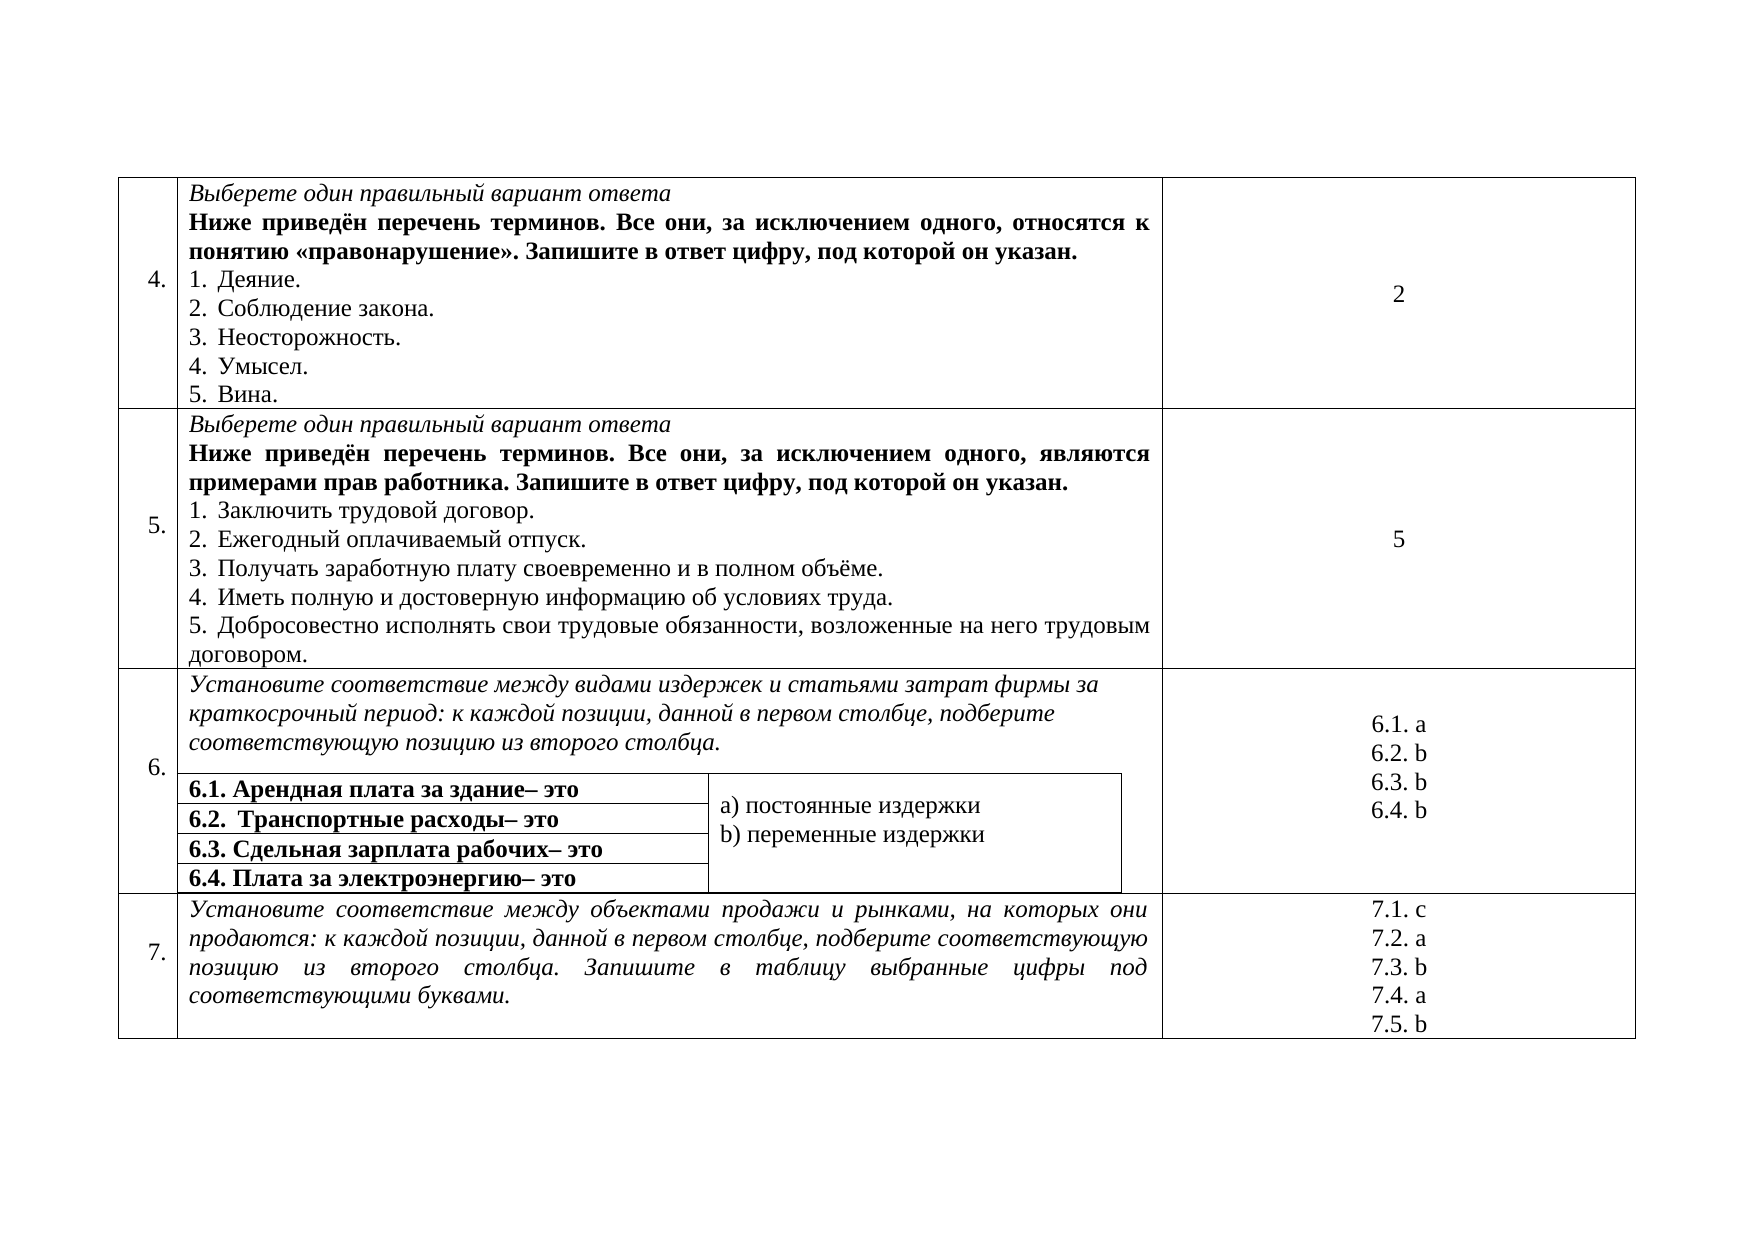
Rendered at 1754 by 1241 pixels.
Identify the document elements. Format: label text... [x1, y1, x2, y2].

table_cell [119, 669, 177, 893]
table_cell 6.1. a 6.2. b 6.3. b 6.4. b [1163, 669, 1635, 893]
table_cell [178, 894, 1162, 1038]
table_cell Выберете один правильный вариант ответа Ниже приведён перечень терминов. Все они, за исключением одного, относятся к понятию «правонарушение». Запишите в ответ цифру, под которой он указан. 1. Деяние. 2. Соблюдение закона. 3. Неосторожность. 4. Умысел. 5. Вина. [178, 178, 1162, 408]
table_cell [1163, 894, 1635, 1038]
table_cell Установите соответствие между видами издержек и статьями затрат фирмы за краткосрочный период: к каждой позиции, данной в первом столбце, подберите соответствующую позицию из второго столбца. [178, 669, 1162, 893]
table_cell 2 [1163, 178, 1635, 408]
table_cell [119, 409, 177, 668]
table_cell [119, 894, 177, 1038]
table_cell [119, 178, 177, 408]
table_cell 5 [1163, 409, 1635, 668]
table_cell Выберете один правильный вариант ответа Ниже приведён перечень терминов. Все они, за исключением одного, являются примерами прав работника. Запишите в ответ цифру, под которой он указан. 1. Заключить трудовой договор. 2. Ежегодный оплачиваемый отпуск. 3. Получать заработную плату своевременно и в полном объёме. 4. Иметь полную и достоверную информацию об условиях труда. 5. Добросовестно исполнять свои трудовые обязанности, возложенные на него трудовым договором. [178, 409, 1162, 668]
